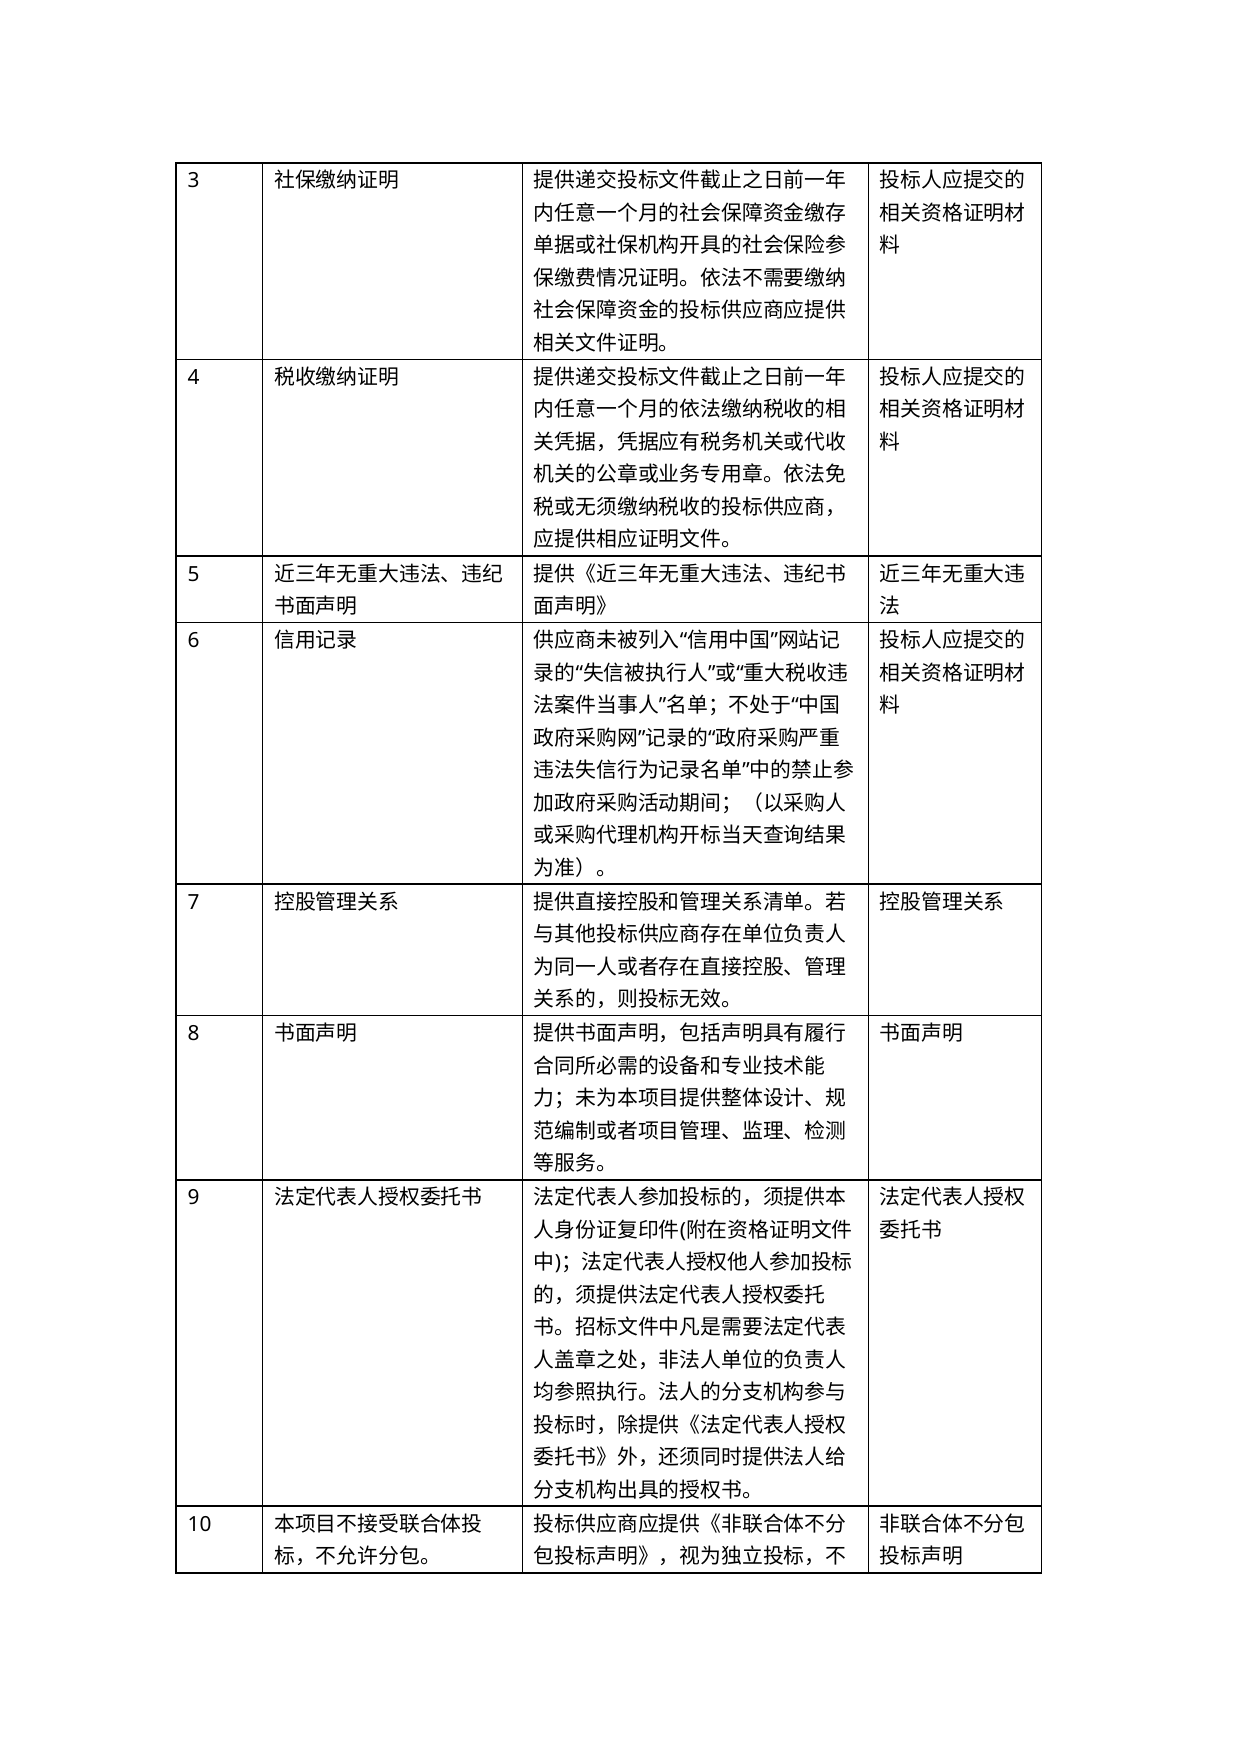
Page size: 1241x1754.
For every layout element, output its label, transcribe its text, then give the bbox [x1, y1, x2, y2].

table_cell 法定代表人参加投标的，须提供本人身份证复印件(附在资格证明文件中)；法定代表人授权他人参加投标的，须提供法定代表人授权委托书。招标文件中凡是需要法定代表人盖章之处，非法人单位的负责人均参照执行。法人的分支机构参与投标时，除提供《法定代表人授权委托书》外，还须同时提供法人给分支机构出具的授权书。 [523, 1181, 868, 1505]
table_cell 7 [177, 885, 262, 1015]
table_cell 法定代表人授权委托书 [263, 1181, 522, 1505]
table_cell 提供递交投标文件截止之日前一年内任意一个月的依法缴纳税收的相关凭据，凭据应有税务机关或代收机关的公章或业务专用章。依法免税或无须缴纳税收的投标供应商，应提供相应证明文件。 [523, 360, 868, 555]
table_cell 6 [177, 623, 262, 883]
table_cell 投标人应提交的相关资格证明材料 [869, 623, 1041, 883]
table_cell 本项目不接受联合体投标，不允许分包。 [263, 1507, 522, 1572]
table_cell 提供直接控股和管理关系清单。若与其他投标供应商存在单位负责人为同一人或者存在直接控股、管理关系的，则投标无效。 [523, 885, 868, 1015]
table_cell 提供书面声明，包括声明具有履行合同所必需的设备和专业技术能力；未为本项目提供整体设计、规范编制或者项目管理、监理、检测等服务。 [523, 1016, 868, 1179]
table_cell 社保缴纳证明 [263, 164, 522, 358]
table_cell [523, 1507, 868, 1572]
table_cell 9 [177, 1181, 262, 1505]
table_cell 8 [177, 1016, 262, 1179]
table_cell 投标人应提交的相关资格证明材料 [869, 164, 1041, 358]
table_cell 3 [177, 164, 262, 358]
table_cell 供应商未被列入“信用中国”网站记录的“失信被执行人”或“重大税收违法案件当事人”名单；不处于“中国政府采购网”记录的“政府采购严重违法失信行为记录名单”中的禁止参加政府采购活动期间；（以采购人或采购代理机构开标当天查询结果为准）。 [523, 623, 868, 883]
table_cell 非联合体不分包投标声明 [869, 1507, 1041, 1572]
table_cell 信用记录 [263, 623, 522, 883]
table_cell 近三年无重大违法 [869, 557, 1041, 622]
table_cell 近三年无重大违法、违纪书面声明 [263, 557, 522, 622]
table_cell 投标人应提交的相关资格证明材料 [869, 360, 1041, 555]
table_cell 10 [177, 1507, 262, 1572]
table_cell 控股管理关系 [869, 885, 1041, 1015]
table_cell 税收缴纳证明 [263, 360, 522, 555]
table_cell 书面声明 [869, 1016, 1041, 1179]
table_cell 提供递交投标文件截止之日前一年内任意一个月的社会保障资金缴存单据或社保机构开具的社会保险参保缴费情况证明。依法不需要缴纳社会保障资金的投标供应商应提供相关文件证明。 [523, 164, 868, 358]
table_cell 5 [177, 557, 262, 622]
table_cell 控股管理关系 [263, 885, 522, 1015]
table_cell 法定代表人授权委托书 [869, 1181, 1041, 1505]
table_cell 提供《近三年无重大违法、违纪书面声明》 [523, 557, 868, 622]
table_cell 书面声明 [263, 1016, 522, 1179]
table_cell 4 [177, 360, 262, 555]
